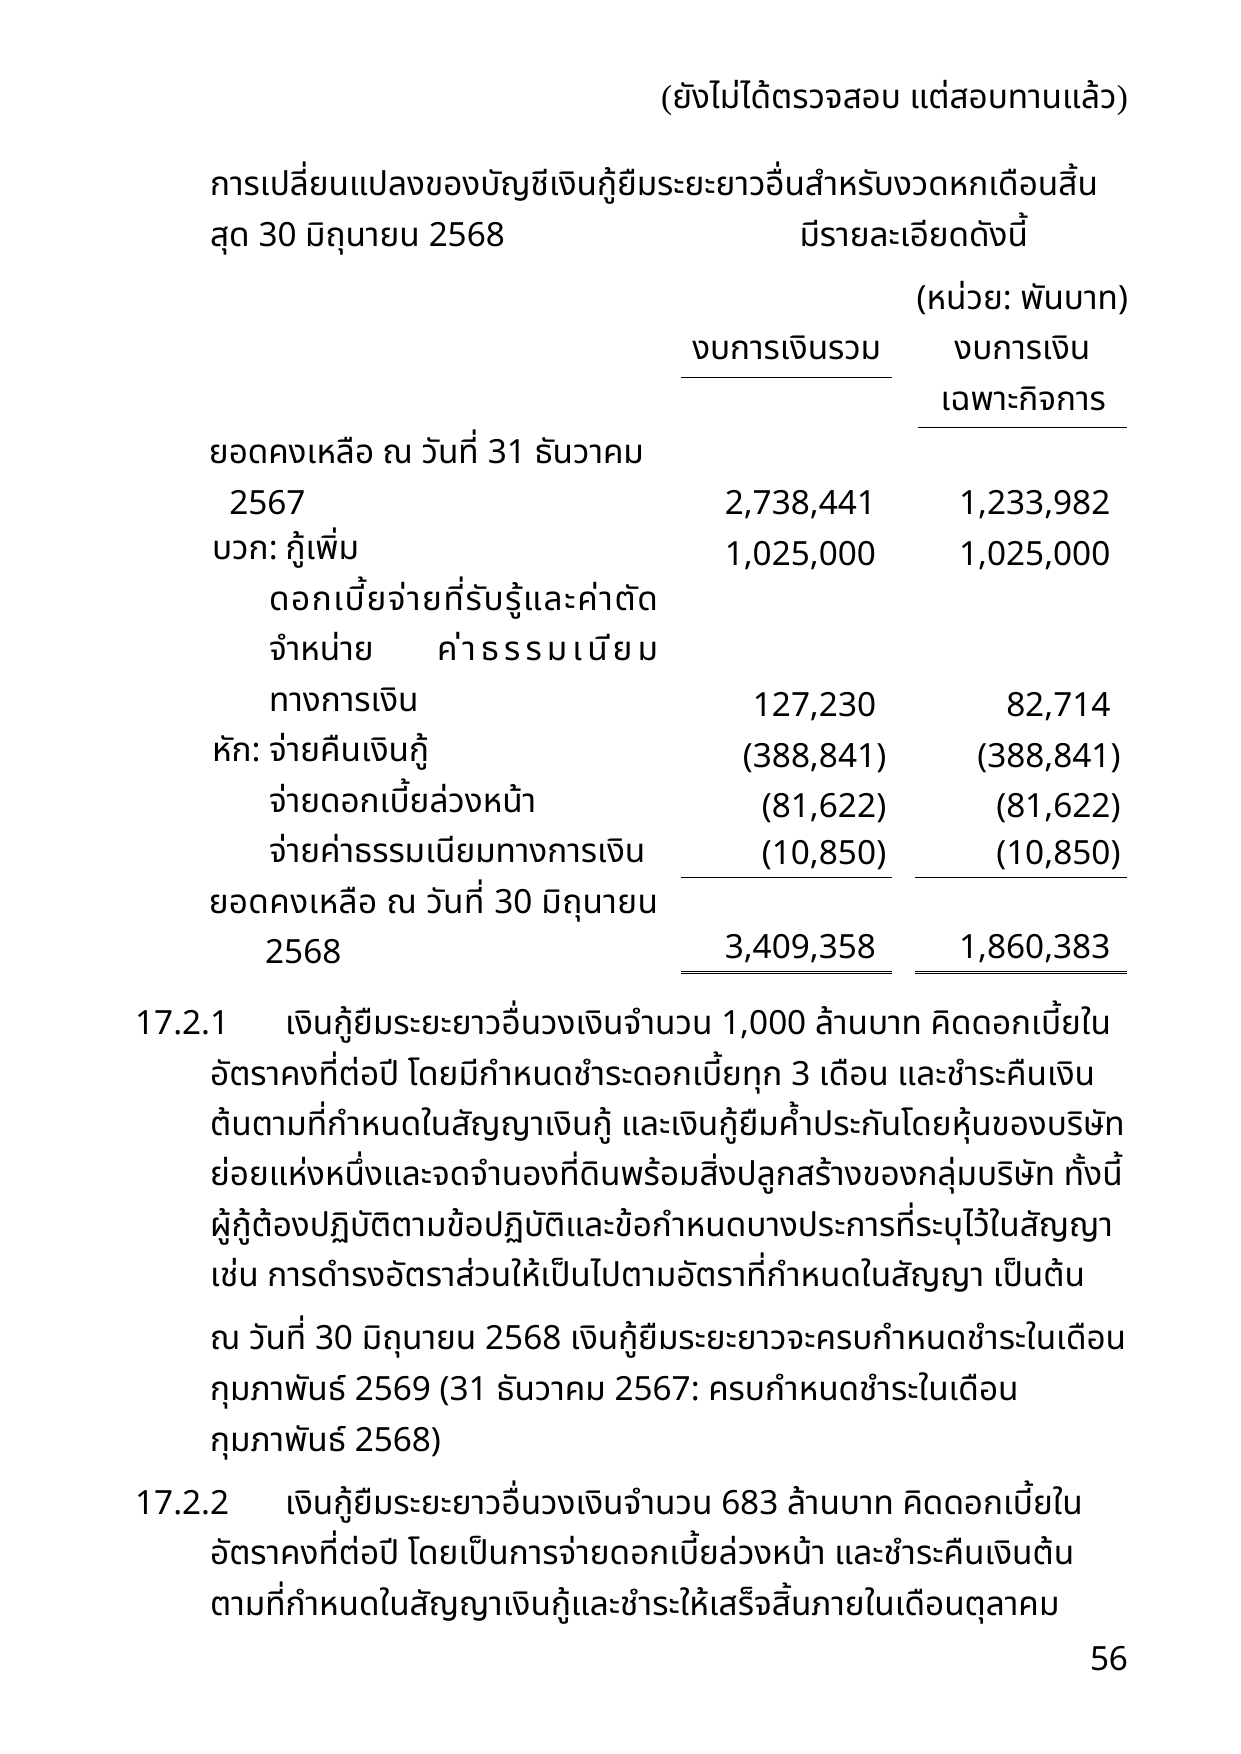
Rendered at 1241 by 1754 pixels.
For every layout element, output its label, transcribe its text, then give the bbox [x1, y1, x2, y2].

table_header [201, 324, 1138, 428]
text ณ วันที่ 30 มิถุนายน 2568 เงินกู้ยืมระยะยาวจะครบกำหนดชำระในเดือนกุมภาพันธ์ 2569 (31 ธันวาคม 2567: ครบกำหนดชำระในเดือนกุมภาพันธ์ 2568) [135, 1314, 1128, 1466]
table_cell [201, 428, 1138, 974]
text 17.2.1 เงินกู้ยืมระยะยาวอื่นวงเงินจำนวน 1,000 ล้านบาท คิดดอกเบี้ยในอัตราคงที่ต่อปี โดยมีกำหนดชำระดอกเบี้ยทุก 3 เดือน และชำระคืนเงินต้นตามที่กำหนดในสัญญาเงินกู้ และเงินกู้ยืมค้ำประกันโดยหุ้นของบริษัทย่อยแห่งหนึ่งและจดจำนองที่ดินพร้อมสิ่งปลูกสร้างของกลุ่มบริษัท ทั้งนี้ ผู้กู้ต้องปฏิบัติตามข้อปฏิบัติและข้อกำหนดบางประการที่ระบุไว้ในสัญญา เช่น การดำรงอัตราส่วนให้เป็นไปตามอัตราที่กำหนดในสัญญา เป็นต้น [135, 999, 1128, 1302]
text (หน่วย: พันบาท) [178, 273, 1128, 324]
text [135, 1478, 1128, 1630]
text การเปลี่ยนแปลงของบัญชีเงินกู้ยืมระยะยาวอื่นสำหรับงวดหกเดือนสิ้นสุด 30 มิถุนายน 2568 มีรายละเอียดดังนี้ [135, 160, 1128, 261]
